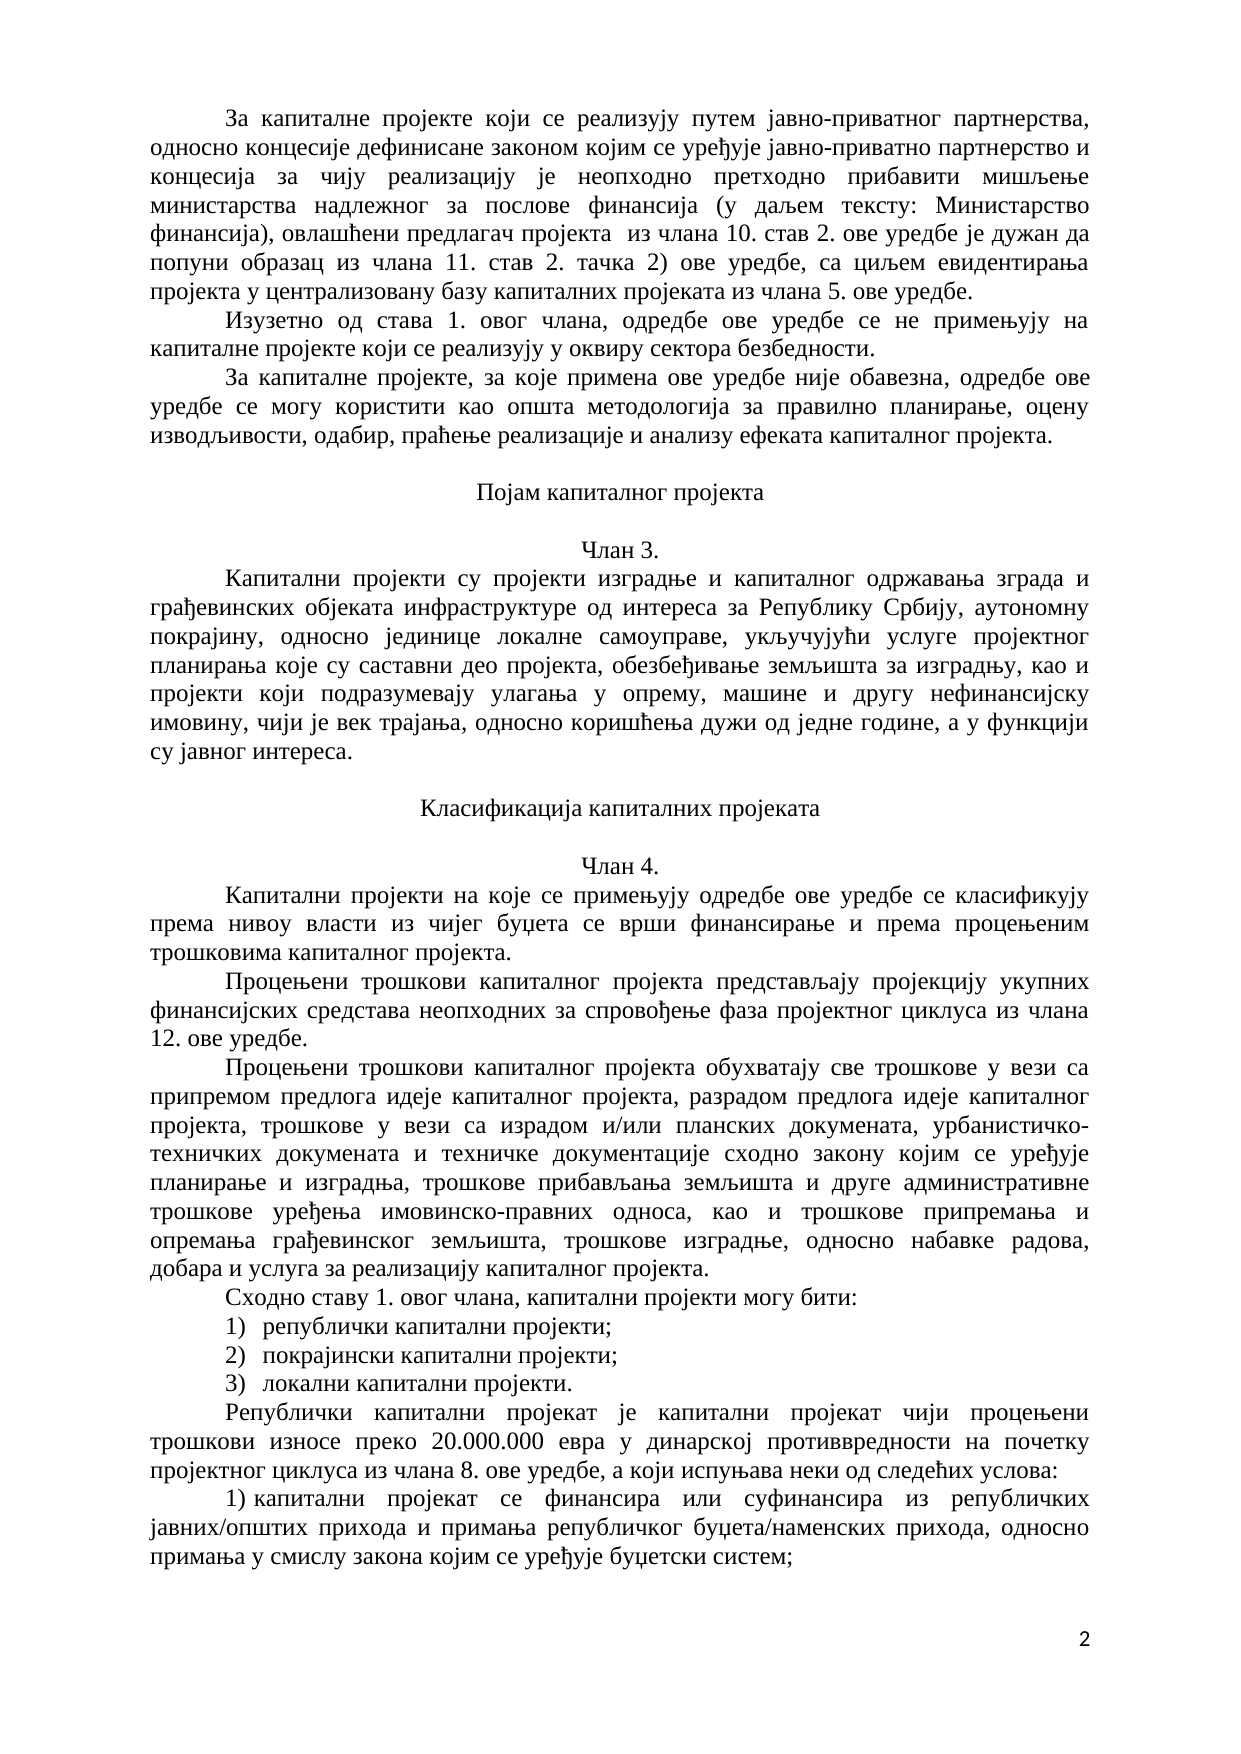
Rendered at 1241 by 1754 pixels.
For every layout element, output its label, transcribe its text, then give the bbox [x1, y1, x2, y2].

text Процењени трошкови капиталног пројекта представљају пројекцију укупних финансијских средстава неопходних за спровођење фаза пројектног циклуса из члана 12. ове уредбе. [150, 966, 1090, 1052]
list локални капитални пројекти. [225, 1368, 1090, 1397]
text Изузетно од става 1. овог члана, одредбе ове уредбе се не примењују на капиталне пројекте који се реализују у оквиру сектора безбедности. [150, 305, 1090, 362]
text Републички капитални пројекат је капитални пројекат чији процењени трошкови износе преко 20.000.000 евра у динарској противвредности на почетку пројектног циклуса из члана 8. ове уредбе, а који испуњава неки од следећих услова: [150, 1397, 1090, 1483]
text Члан 4. [150, 851, 1090, 880]
text Класификација капиталних пројеката [150, 793, 1090, 822]
list капитални пројекат се финансира или суфинансира из републичких јавних/општих прихода и примања републичког буџета/наменских прихода, односно примања у смислу закона којим се уређује буџетски систем; [150, 1483, 1090, 1570]
text Процењени трошкови капиталног пројекта обухватају све трошкове у вези са припремом предлога идеје капиталног пројекта, разрадом предлога идеје капиталног пројекта, трошкове у вези са израдом и/или планских докумената, урбанистичко-техничких докумената и техничке документације сходно закону којим се уређује планирање и изградња, трошкове прибављања земљишта и друге административне трошкове уређења имовинско-правних односа, као и трошкове припремања и опремања грађевинског земљишта, трошкове изградње, односно набавке радова, добара и услуга за реализацију капиталног пројекта. [150, 1052, 1090, 1282]
text Члан 3. [150, 535, 1090, 563]
list републички капитални пројекти; [225, 1311, 1090, 1340]
list покрајински капитални пројекти; [225, 1340, 1090, 1368]
text Појам капиталног пројекта [150, 477, 1090, 506]
text Сходно ставу 1. овог члана, капитални пројекти могу бити: [150, 1282, 1090, 1311]
text Капитални пројекти су пројекти изградње и капиталног одржавања зграда и грађевинских објеката инфраструктуре од интереса за Републику Србију, аутономну покрајину, односно јединице локалне самоуправе, укључујући услуге пројектног планирања које су саставни део пројекта, обезбеђивање земљишта за изградњу, као и пројекти који подразумевају улагања у опрему, машине и другу нефинансијску имовину, чији је век трајања, односно коришћења дужи од једне године, а у функцији су јавног интереса. [150, 563, 1090, 765]
text За капиталне пројекте који се реализују путем јавно-приватног партнерства, односно концесије дефинисане законом којим се уређује јавно-приватно партнерство и концесијa за чију реализацију је неопходно претходно прибавити мишљење министарства надлежног за послове финансија (у даљем тексту: Министарство финансија), овлашћени предлагач пројекта из члана 10. став 2. ове уредбе је дужан да попуни образац из члана 11. став 2. тачка 2) ове уредбе, са циљем евидентирања пројекта у централизовану базу капиталних пројеката из члана 5. ове уредбе. [150, 103, 1090, 305]
text За капиталне пројекте, за које примена ове уредбе није обавезна, одредбе ове уредбе се могу користити као општа методологија за правилно планирање, оцену изводљивости, одабир, праћење реализације и анализу ефеката капиталног пројекта. [150, 362, 1090, 448]
text Капитални пројекти на које се примењују одредбе ове уредбе се класификују према нивоу власти из чијег буџета се врши финансирање и према процењеним трошковима капиталног пројекта. [150, 880, 1090, 966]
